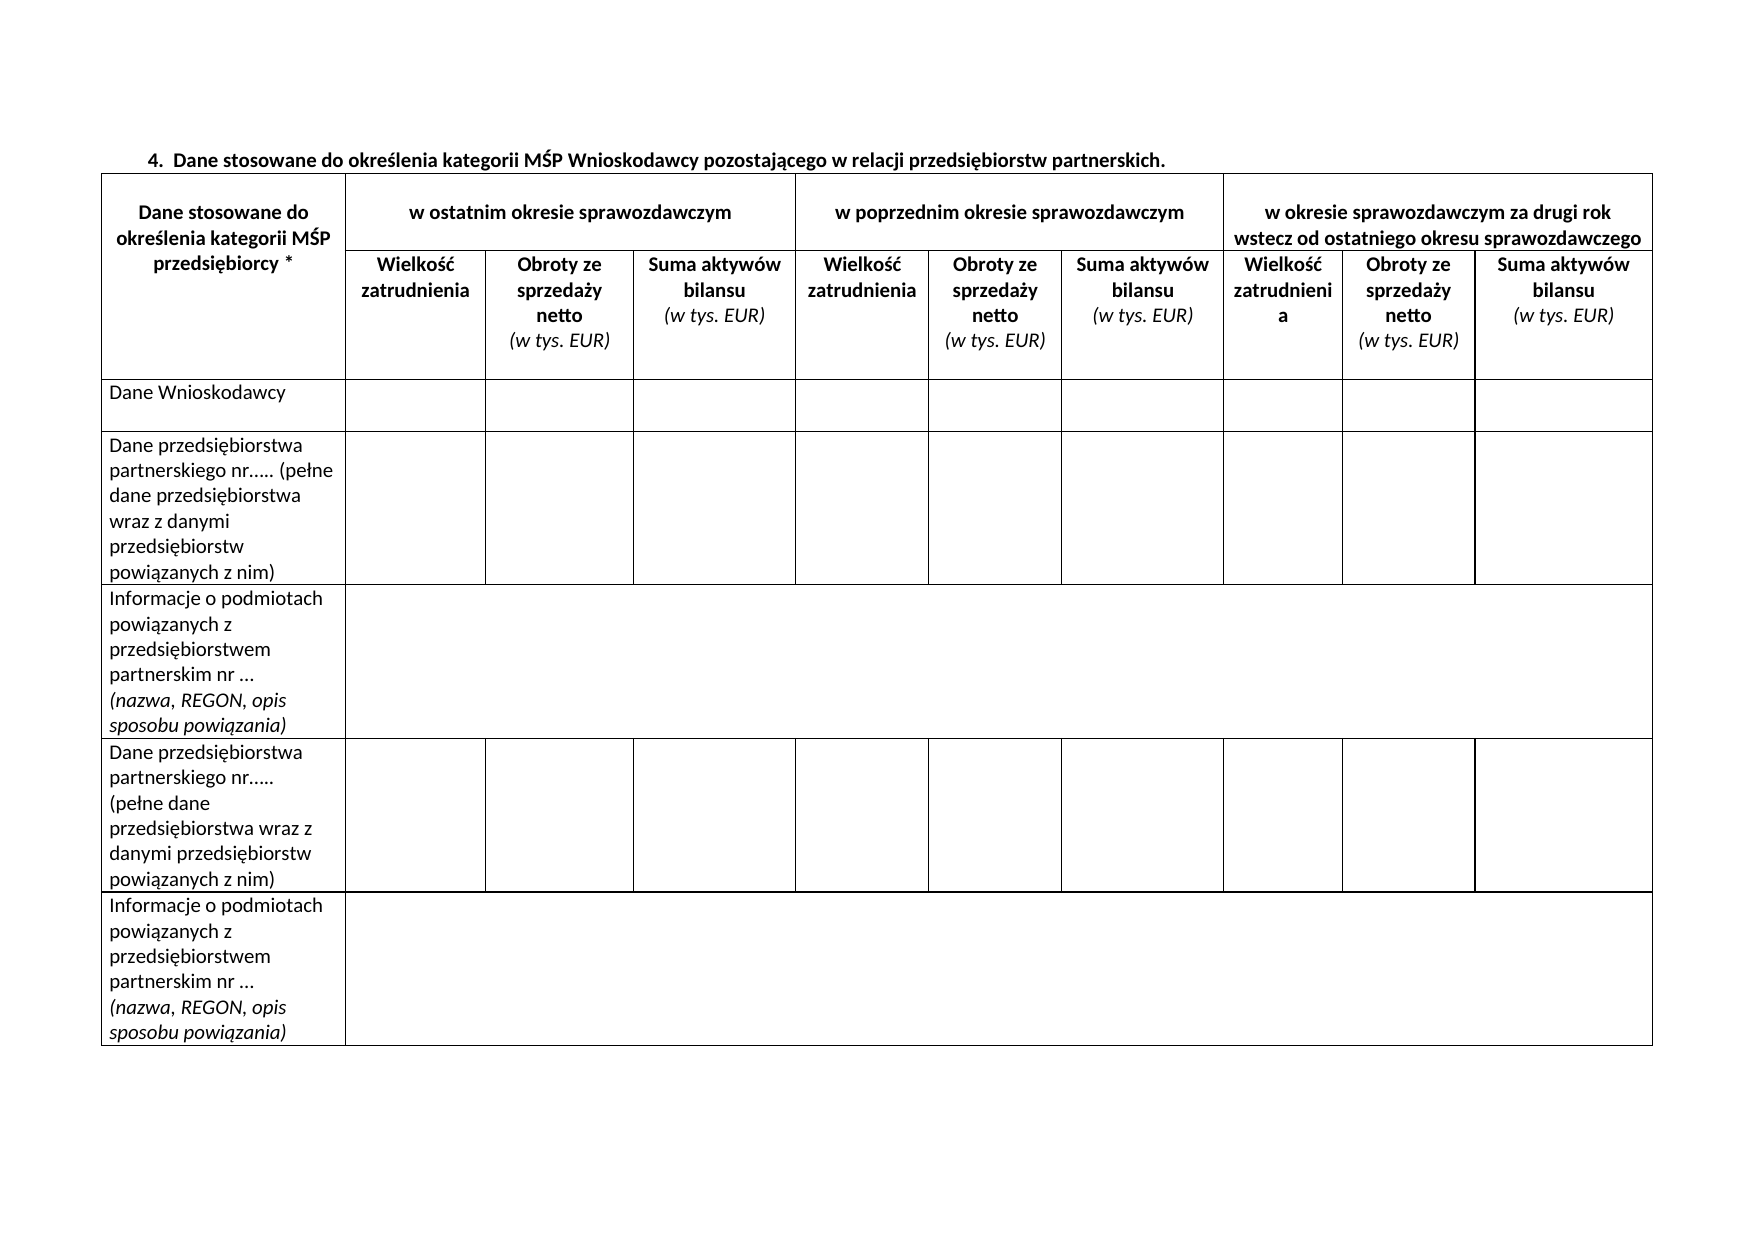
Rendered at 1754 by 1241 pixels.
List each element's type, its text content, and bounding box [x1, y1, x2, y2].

table_cell [1062, 739, 1223, 891]
table_cell [486, 739, 633, 891]
table_cell [1476, 380, 1652, 431]
table_cell Obroty ze sprzedaży netto (w tys. EUR) [929, 251, 1061, 378]
table_cell [634, 739, 795, 891]
table_cell Dane przedsiębiorstwa partnerskiego nr….. (pełne dane przedsiębiorstwa wraz z danymi przedsiębiorstw powiązanych z nim) [102, 432, 345, 584]
table_cell [1224, 739, 1342, 891]
table_cell [1343, 380, 1474, 431]
table_cell Suma aktywów bilansu (w tys. EUR) [634, 251, 795, 378]
table_cell Suma aktywów bilansu (w tys. EUR) [1476, 251, 1652, 378]
table_cell [346, 893, 1652, 1045]
table_cell [1224, 380, 1342, 431]
table_cell [346, 432, 485, 584]
table_cell Informacje o podmiotach powiązanych z przedsiębiorstwem partnerskim nr … (nazwa, REGON, opis sposobu powiązania) [102, 893, 345, 1045]
table_cell [1062, 432, 1223, 584]
table_header w poprzednim okresie sprawozdawczym [796, 174, 1223, 250]
table_header w ostatnim okresie sprawozdawczym [346, 174, 795, 250]
table_header Dane stosowane do określenia kategorii MŚP przedsiębiorcy * [102, 174, 345, 378]
text 4. Dane stosowane do określenia kategorii MŚP Wnioskodawcy pozostającego w relacji przedsiębiorstw partnerskich. [148, 148, 1606, 173]
table_cell [486, 432, 633, 584]
table_cell Dane przedsiębiorstwa partnerskiego nr….. (pełne dane przedsiębiorstwa wraz z danymi przedsiębiorstw powiązanych z nim) [102, 739, 345, 891]
table_cell Suma aktywów bilansu (w tys. EUR) [1062, 251, 1223, 378]
table_cell [346, 380, 485, 431]
table_cell [346, 585, 1652, 738]
table_cell [1343, 432, 1474, 584]
table_cell [1343, 739, 1474, 891]
table_cell Obroty ze sprzedaży netto (w tys. EUR) [486, 251, 633, 378]
table_cell [634, 380, 795, 431]
table_cell [1476, 432, 1652, 584]
table_cell [929, 380, 1061, 431]
table_cell [1062, 380, 1223, 431]
table_cell Obroty ze sprzedaży netto (w tys. EUR) [1343, 251, 1474, 378]
table_cell Dane Wnioskodawcy [102, 380, 345, 431]
table_cell [634, 432, 795, 584]
table_cell [929, 739, 1061, 891]
table_cell [796, 432, 928, 584]
table_cell Wielkość zatrudnienia [796, 251, 928, 378]
table_cell [346, 739, 485, 891]
table_cell [1476, 739, 1652, 891]
table_cell Informacje o podmiotach powiązanych z przedsiębiorstwem partnerskim nr … (nazwa, REGON, opis sposobu powiązania) [102, 585, 345, 738]
table_cell [486, 380, 633, 431]
table_cell [796, 380, 928, 431]
table_cell [929, 432, 1061, 584]
table_cell [796, 739, 928, 891]
table_cell Wielkość zatrudnienia [346, 251, 485, 378]
table_cell [1224, 432, 1342, 584]
table_cell Wielkość zatrudnienia [1224, 251, 1342, 378]
table_header w okresie sprawozdawczym za drugi rok wstecz od ostatniego okresu sprawozdawczego [1224, 174, 1652, 250]
